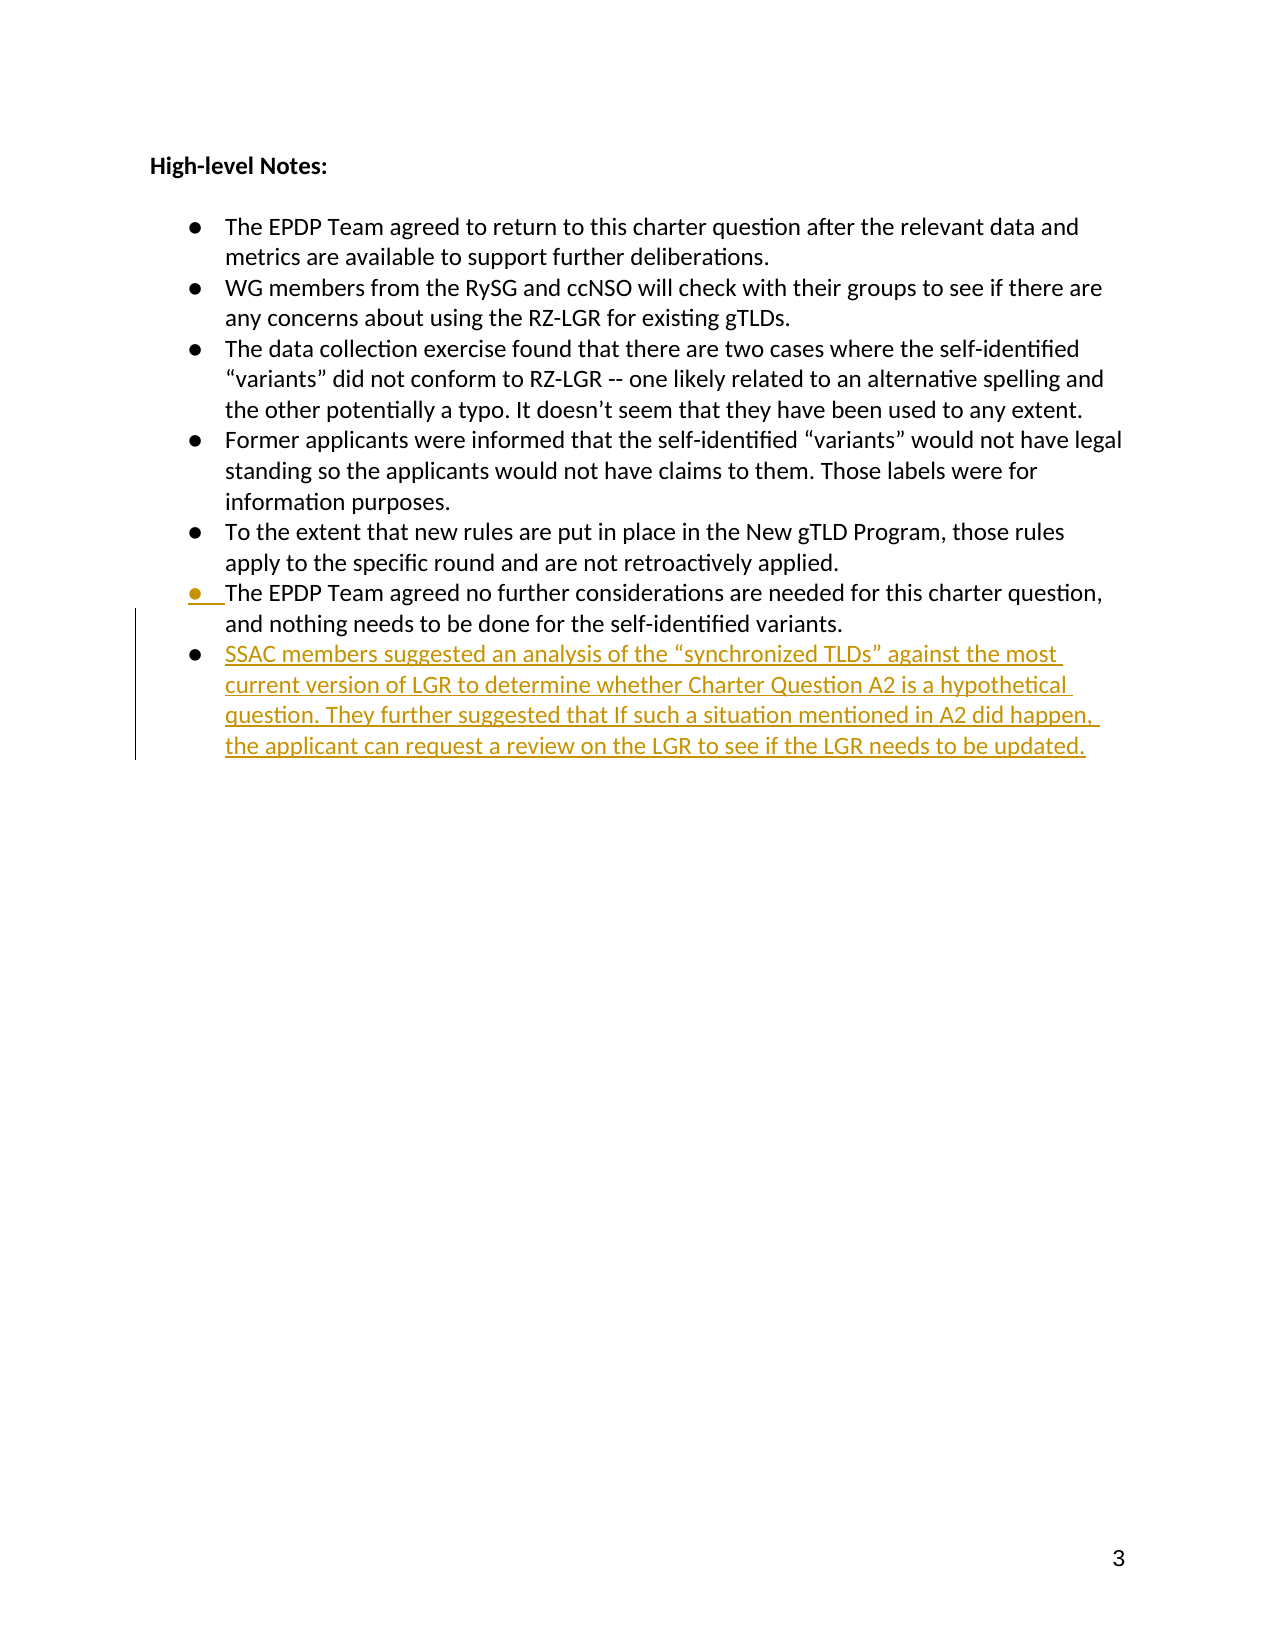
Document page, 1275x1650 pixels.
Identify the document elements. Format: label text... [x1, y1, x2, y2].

list WG members from the RySG and ccNSO will check with their groups to see if there are any concerns about using the RZ-LGR for existing gTLDs. [187, 272, 1125, 333]
list The data collection exercise found that there are two cases where the self-identified “variants” did not conform to RZ-LGR -- one likely related to an alternative spelling and the other potentially a typo. It doesn’t seem that they have been used to any extent. [187, 333, 1125, 425]
list The EPDP Team agreed no further considerations are needed for this charter question, and nothing needs to be done for the self-identified variants. [187, 577, 1125, 638]
text High-level Notes: [150, 150, 1125, 181]
list Former applicants were informed that the self-identified “variants” would not have legal standing so the applicants would not have claims to them. Those labels were for information purposes. [187, 425, 1125, 516]
list To the extent that new rules are put in place in the New gTLD Program, those rules apply to the specific round and are not retroactively applied. [187, 516, 1125, 577]
list The EPDP Team agreed to return to this charter question after the relevant data and metrics are available to support further deliberations. [187, 211, 1125, 272]
